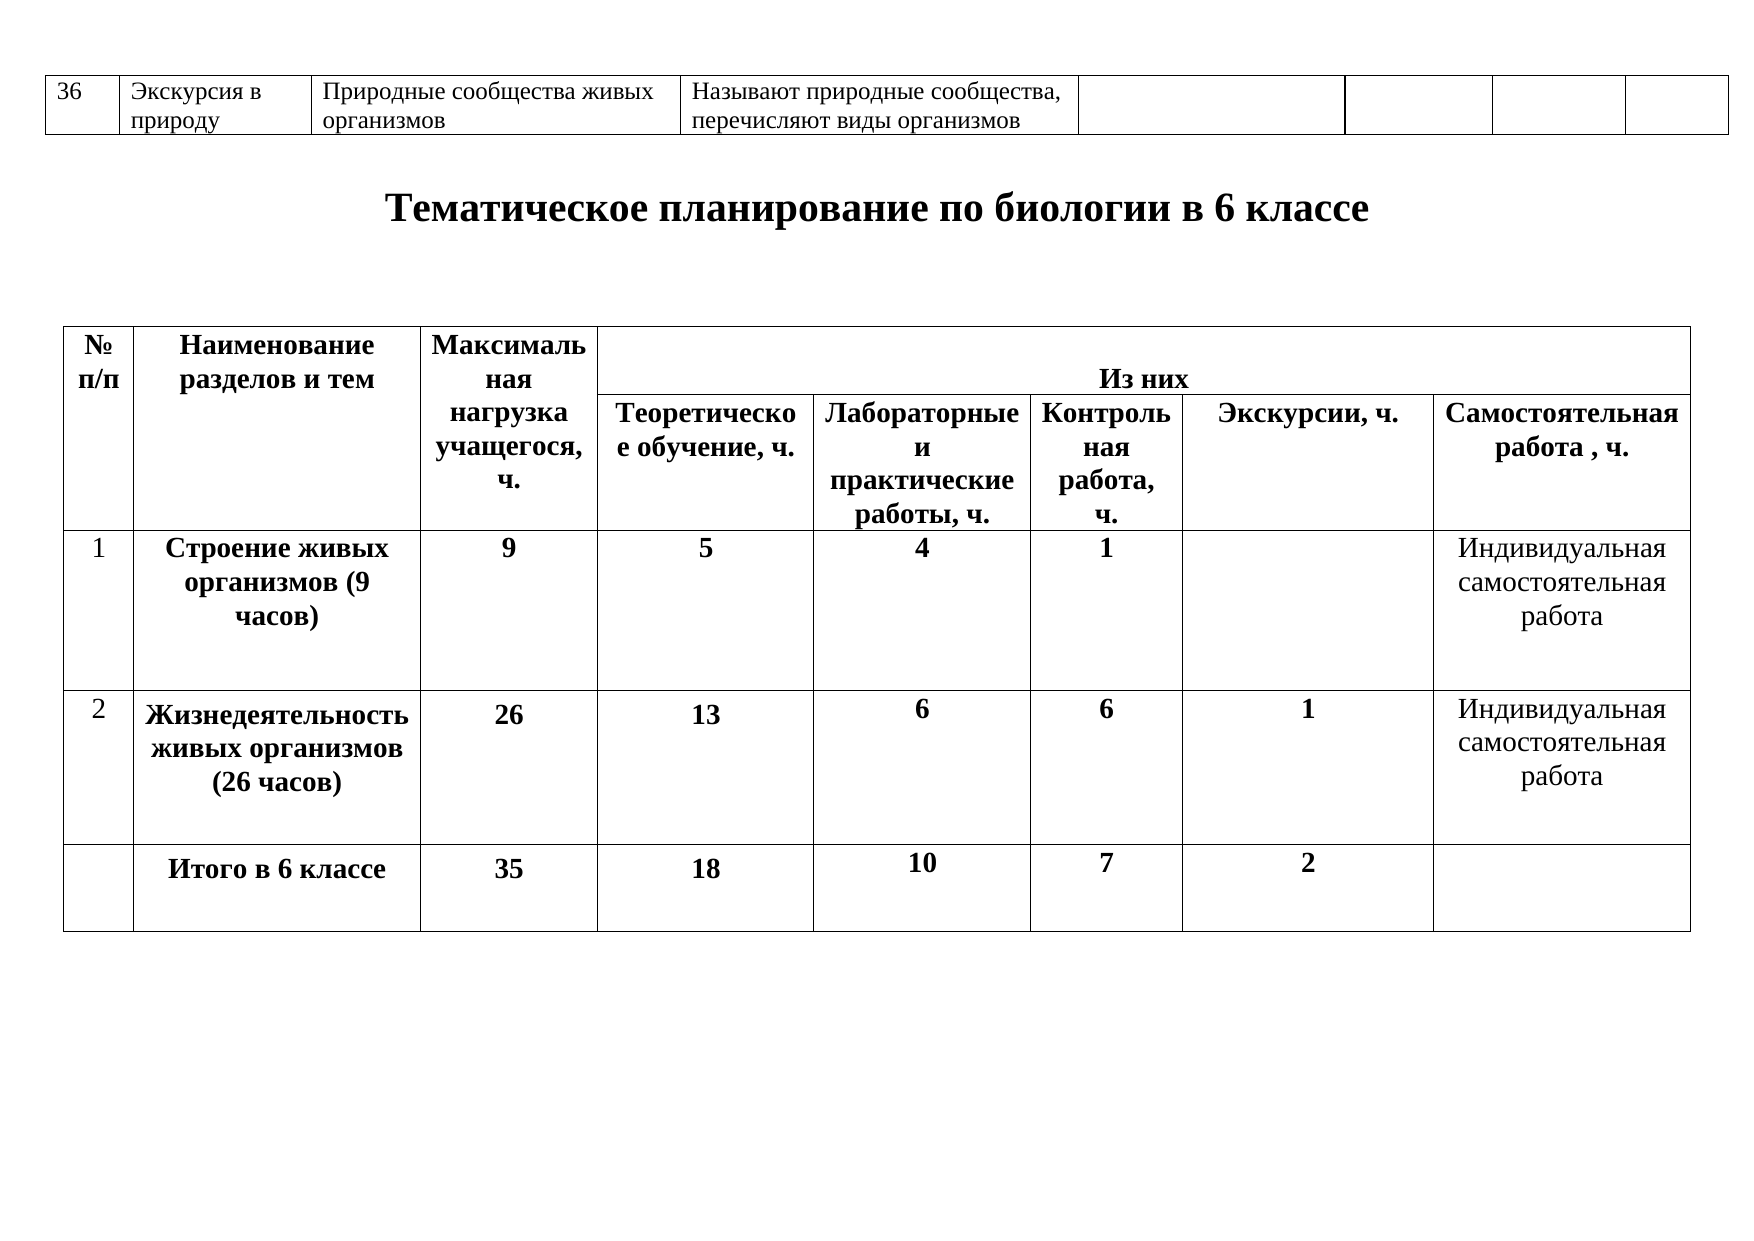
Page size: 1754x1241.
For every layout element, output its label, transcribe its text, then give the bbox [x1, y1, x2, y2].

table_cell [1346, 76, 1492, 133]
table_cell 1 [64, 531, 133, 690]
table_cell 36 [46, 76, 119, 133]
table_cell [1434, 845, 1690, 931]
text Тематическое планирование по биологии в 6 классе [75, 182, 1679, 230]
table_cell 6 [1031, 691, 1182, 844]
table_cell 9 [421, 531, 597, 690]
table_cell 1 [1031, 531, 1182, 690]
table_cell 4 [814, 531, 1030, 690]
table_cell [1079, 76, 1344, 133]
table_cell 10 [814, 845, 1030, 931]
table_cell Называют природные сообщества, перечисляют виды организмов [681, 76, 1078, 133]
table_header Наименование разделов и тем [134, 327, 420, 529]
table_cell [64, 845, 133, 931]
table_cell 2 [64, 691, 133, 844]
table_cell Жизнедеятельность живых организмов (26 часов) [134, 691, 420, 844]
table_cell Природные сообщества живых организмов [312, 76, 680, 133]
table_cell 6 [814, 691, 1030, 844]
table_cell Теоретическое обучение, ч. [598, 395, 813, 529]
table_header № п/п [64, 327, 133, 529]
table_cell 13 [598, 691, 813, 844]
table_cell Индивидуальная самостоятельная работа [1434, 531, 1690, 690]
table_cell 26 [421, 691, 597, 844]
table_cell 1 [1183, 691, 1433, 844]
table_cell 5 [598, 531, 813, 690]
table_cell [1626, 76, 1728, 133]
table_cell Экскурсии, ч. [1183, 395, 1433, 529]
table_cell Самостоятельная работа , ч. [1434, 395, 1690, 529]
table_cell Итого в 6 классе [134, 845, 420, 931]
table_cell [1493, 76, 1625, 133]
table_cell [1183, 531, 1433, 690]
table_cell 18 [598, 845, 813, 931]
table_cell 35 [421, 845, 597, 931]
table_cell Строение живых организмов (9 часов) [134, 531, 420, 690]
table_cell Экскурсия в природу [120, 76, 311, 133]
table_header Максималь ная нагрузка учащегося, ч. [421, 327, 597, 529]
table_cell Контроль ная работа, ч. [1031, 395, 1182, 529]
table_cell Индивидуальная самостоятельная работа [1434, 691, 1690, 844]
table_cell 7 [1031, 845, 1182, 931]
table_header Из них [598, 327, 1690, 394]
table_cell Лабораторные и практические работы, ч. [814, 395, 1030, 529]
table_cell 2 [1183, 845, 1433, 931]
